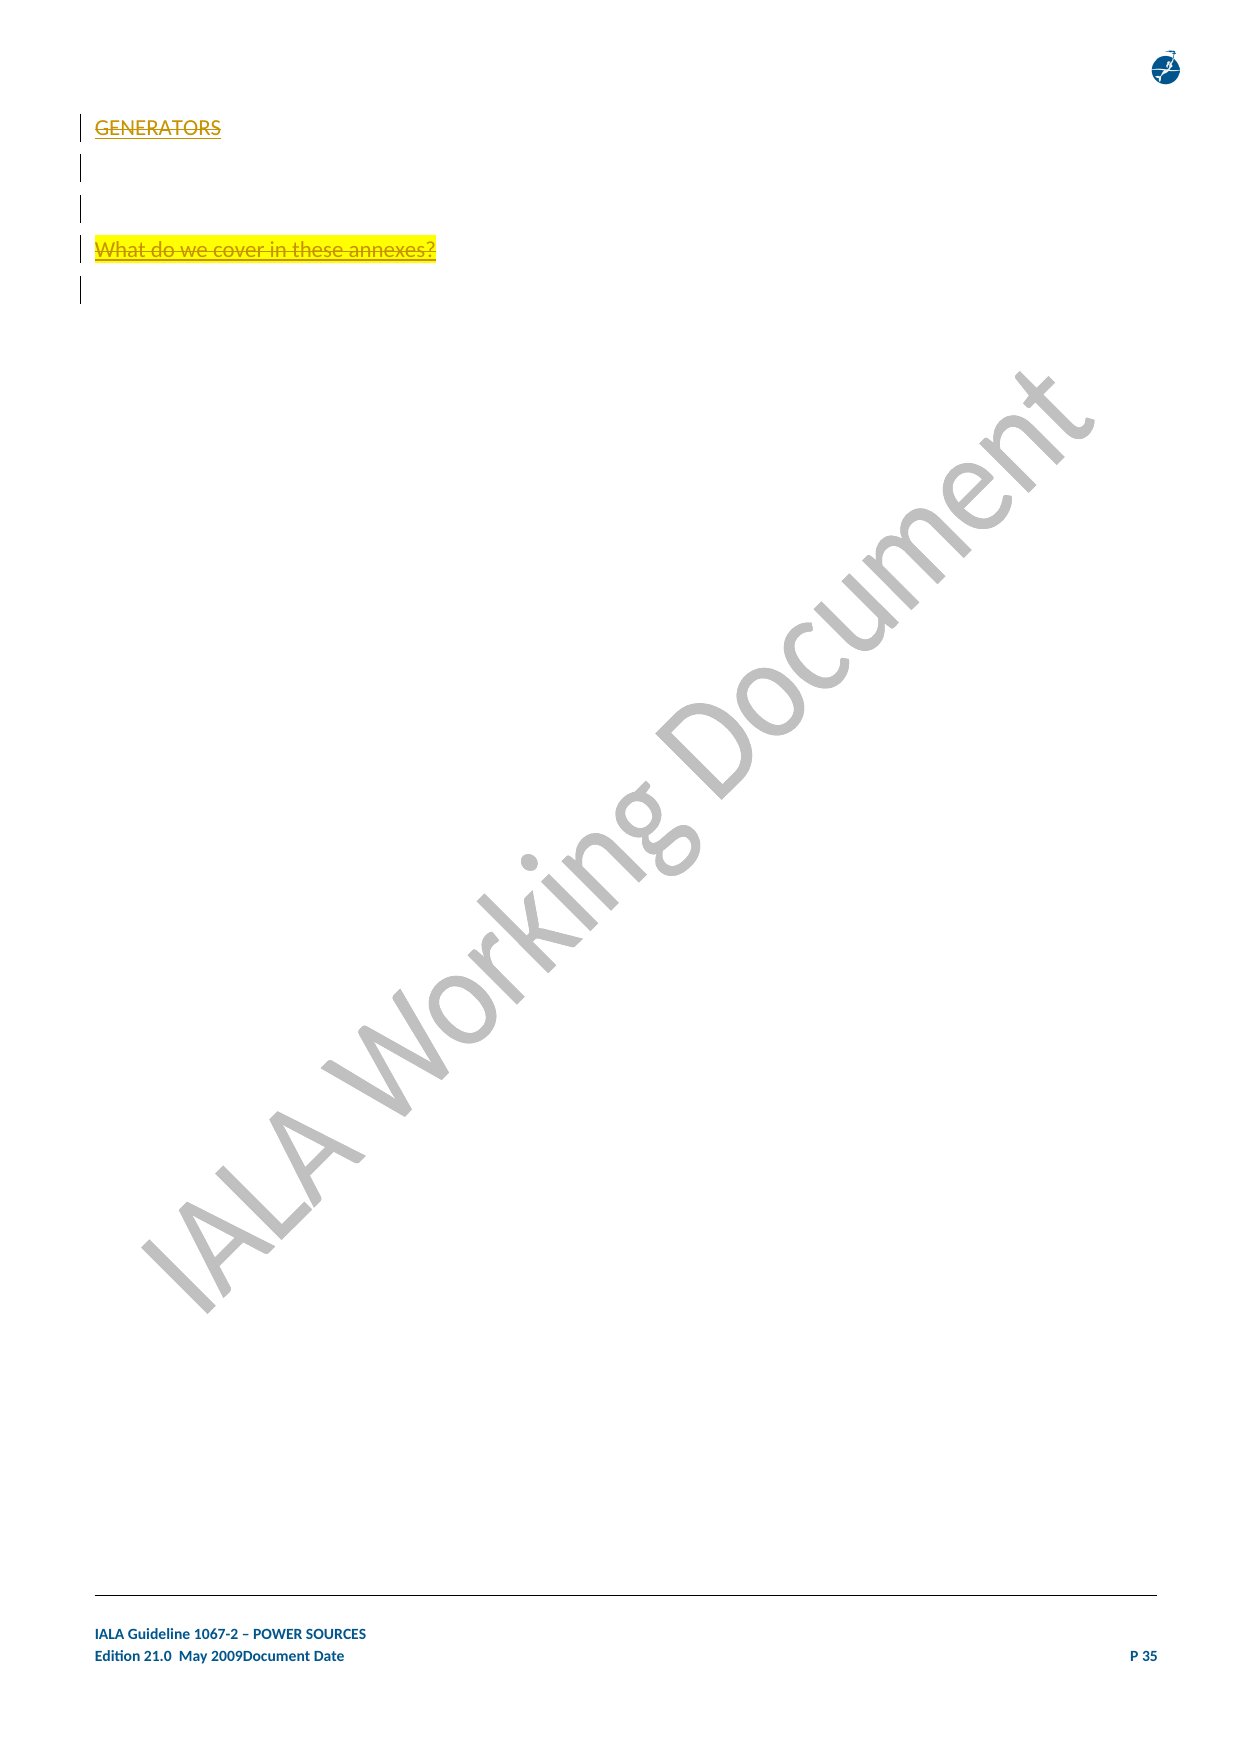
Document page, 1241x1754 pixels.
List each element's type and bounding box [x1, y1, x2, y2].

picture [1120, 0, 1239, 119]
